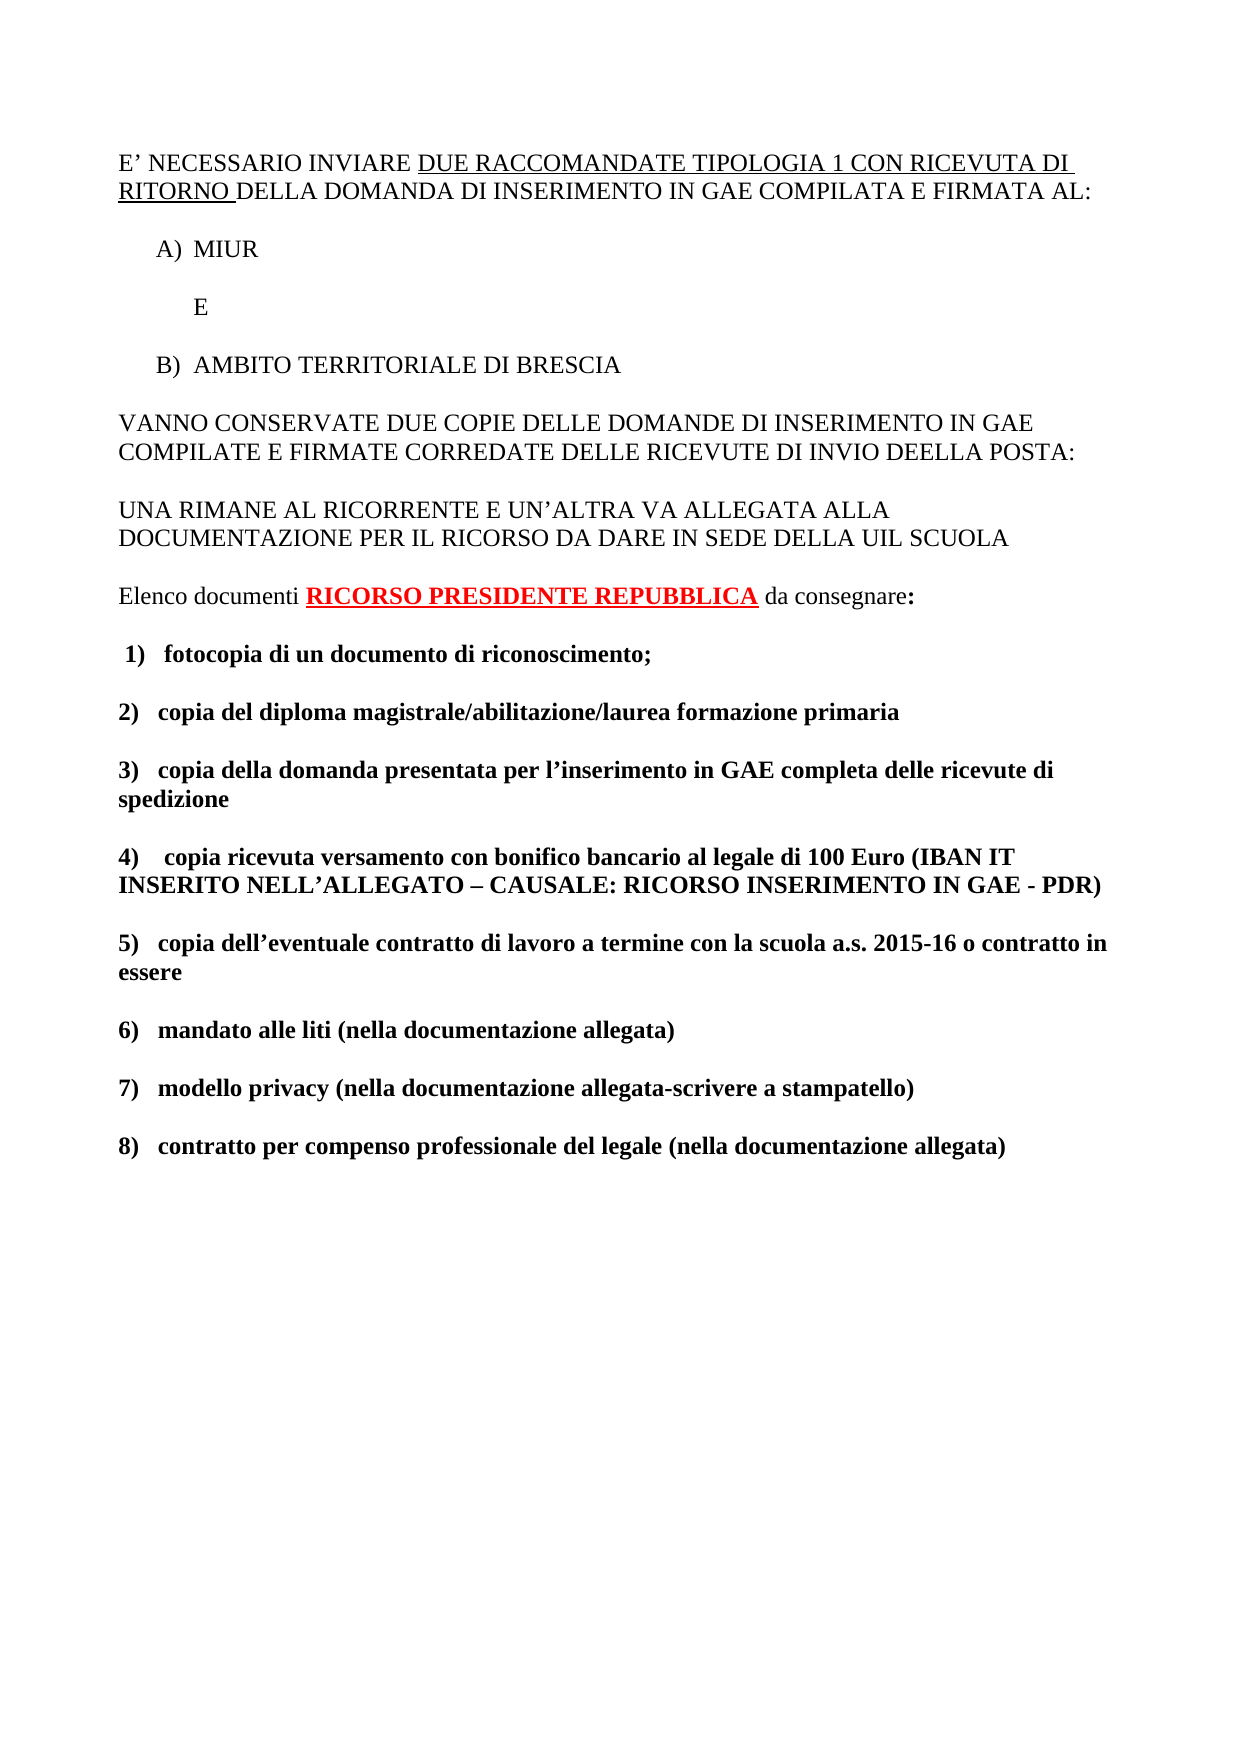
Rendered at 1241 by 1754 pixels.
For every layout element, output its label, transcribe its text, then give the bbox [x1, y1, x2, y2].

text VANNO CONSERVATE DUE COPIE DELLE DOMANDE DI INSERIMENTO IN GAE COMPILATE E FIRMATE CORREDATE DELLE RICEVUTE DI INVIO DEELLA POSTA: [118, 408, 1122, 466]
text 2) copia del diploma magistrale/abilitazione/laurea formazione primaria [118, 697, 1122, 726]
list MIUR [156, 234, 1122, 263]
list AMBITO TERRITORIALE DI BRESCIA [156, 350, 1122, 379]
text 3) copia della domanda presentata per l’inserimento in GAE completa delle ricevute di spedizione [118, 755, 1122, 813]
text Elenco documenti RICORSO PRESIDENTE REPUBBLICA da consegnare: [118, 581, 1122, 610]
text 8) contratto per compenso professionale del legale (nella documentazione allegata) [118, 1131, 1122, 1160]
text 1) fotocopia di un documento di riconoscimento; [118, 639, 1122, 668]
text 7) modello privacy (nella documentazione allegata-scrivere a stampatello) [118, 1073, 1122, 1102]
text E’ NECESSARIO INVIARE DUE RACCOMANDATE TIPOLOGIA 1 CON RICEVUTA DI RITORNO DELLA DOMANDA DI INSERIMENTO IN GAE COMPILATA E FIRMATA AL: [118, 148, 1122, 205]
text 6) mandato alle liti (nella documentazione allegata) [118, 1015, 1122, 1044]
text 4) copia ricevuta versamento con bonifico bancario al legale di 100 Euro (IBAN IT INSERITO NELL’ALLEGATO – CAUSALE: RICORSO INSERIMENTO IN GAE - PDR) [118, 842, 1122, 899]
text E [193, 292, 1122, 321]
text 5) copia dell’eventuale contratto di lavoro a termine con la scuola a.s. 2015-16 o contratto in essere [118, 928, 1122, 986]
text UNA RIMANE AL RICORRENTE E UN’ALTRA VA ALLEGATA ALLA DOCUMENTAZIONE PER IL RICORSO DA DARE IN SEDE DELLA UIL SCUOLA [118, 495, 1122, 552]
